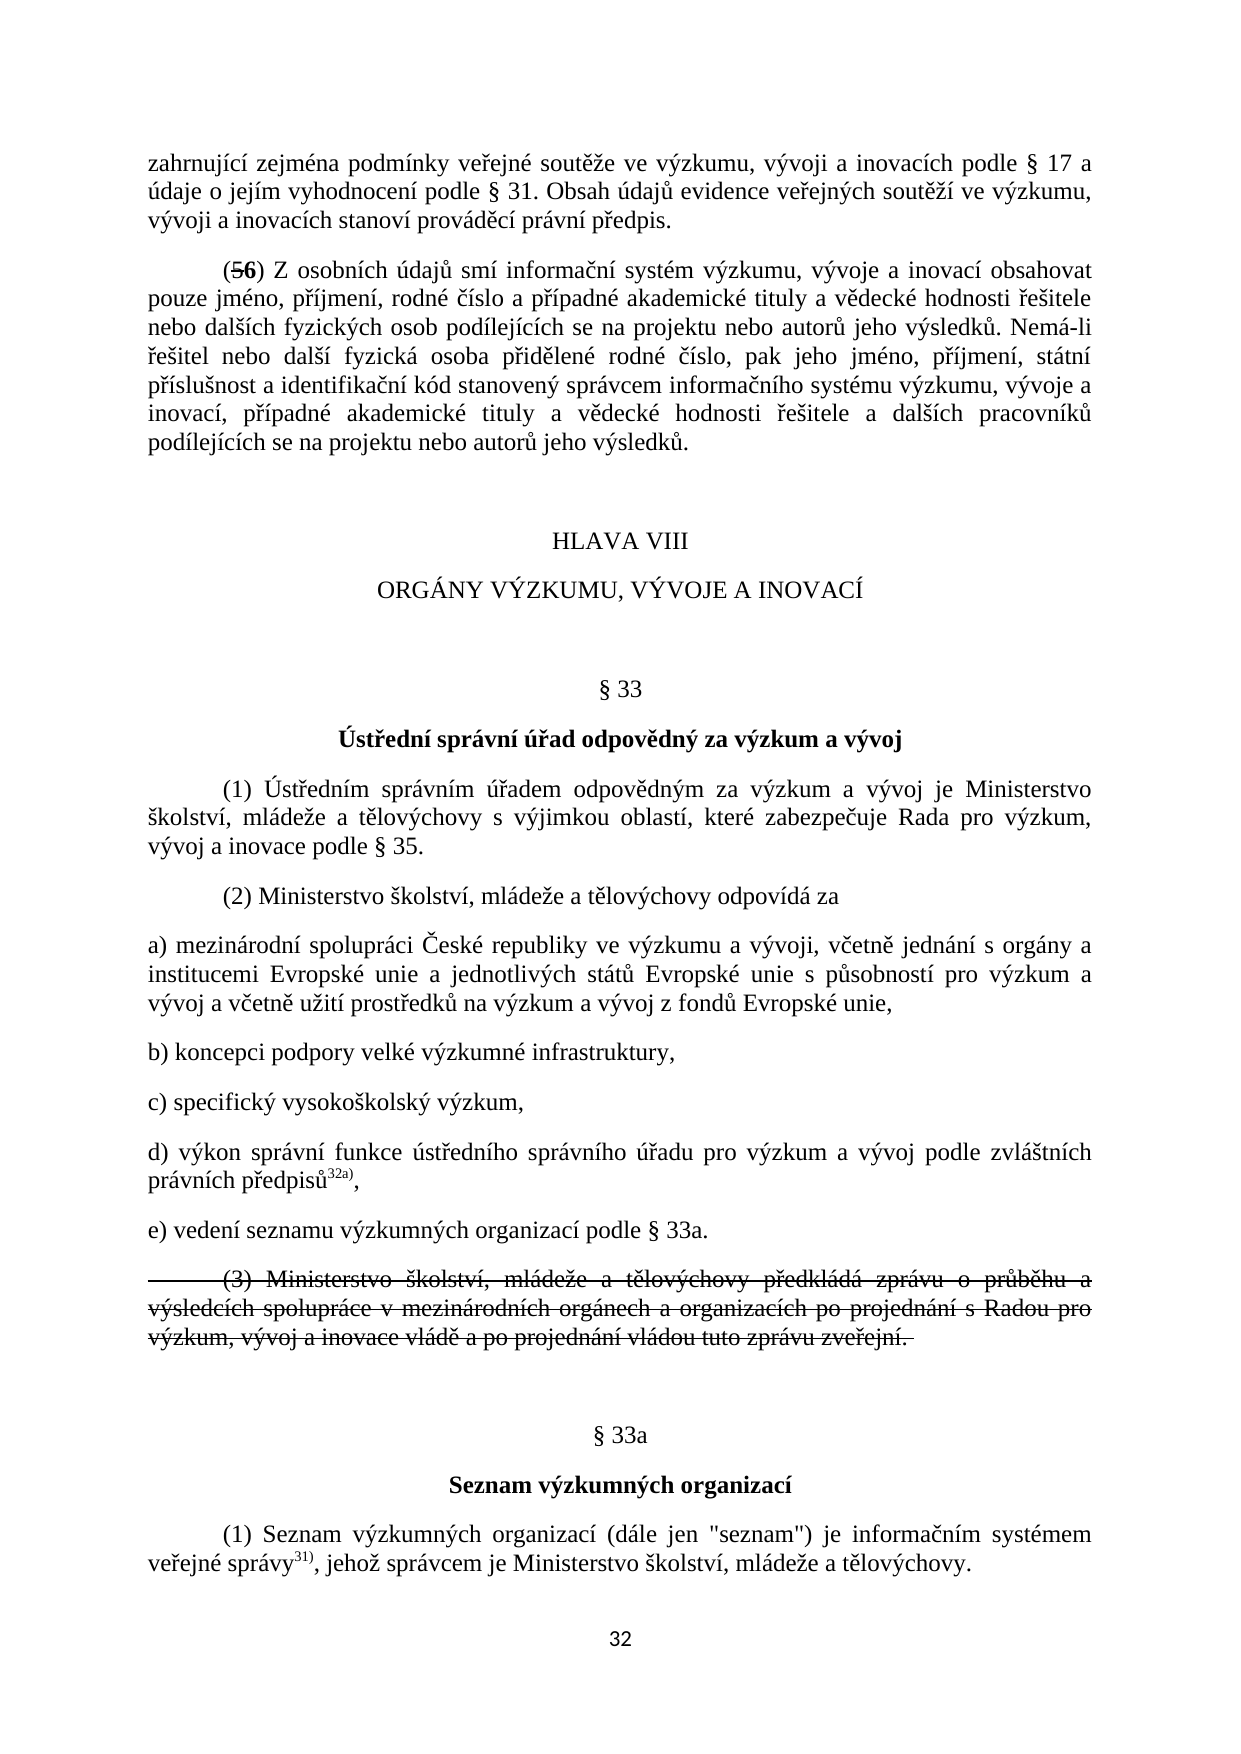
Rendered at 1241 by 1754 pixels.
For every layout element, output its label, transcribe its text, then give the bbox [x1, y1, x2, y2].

text b) koncepci podpory velké výzkumné infrastruktury, [148, 1037, 1092, 1066]
text (2) Ministerstvo školství, mládeže a tělovýchovy odpovídá za [148, 881, 1092, 909]
text (1) Seznam výzkumných organizací (dále jen "seznam") je informačním systémem veřejné správy31), jehož správcem je Ministerstvo školství, mládeže a tělovýchovy. [148, 1519, 1092, 1577]
text (3) Ministerstvo školství, mládeže a tělovýchovy předkládá zprávu o průběhu a výsledcích spolupráce v mezinárodních orgánech a organizacích po projednání s Radou pro výzkum, vývoj a inovace vládě a po projednání vládou tuto zprávu zveřejní. [148, 1282, 1092, 1309]
text (56) Z osobních údajů smí informační systém výzkumu, vývoje a inovací obsahovat pouze jméno, příjmení, rodné číslo a případné akademické tituly a vědecké hodnosti řešitele nebo dalších fyzických osob podílejících se na projektu nebo autorů jeho výsledků. Nemá-li řešitel nebo další fyzická osoba přidělené rodné číslo, pak jeho jméno, příjmení, státní příslušnost a identifikační kód stanovený správcem informačního systému výzkumu, vývoje a inovací, případné akademické tituly a vědecké hodnosti řešitele a dalších pracovníků podílejících se na projektu nebo autorů jeho výsledků. [148, 255, 1092, 456]
text ORGÁNY VÝZKUMU, VÝVOJE A INOVACÍ [148, 575, 1092, 604]
text a) mezinárodní spolupráci České republiky ve výzkumu a vývoji, včetně jednání s orgány a institucemi Evropské unie a jednotlivých států Evropské unie s působností pro výzkum a vývoj a včetně užití prostředků na výzkum a vývoj z fondů Evropské unie, [148, 930, 1092, 1017]
text (1) Ústředním správním úřadem odpovědným za výzkum a vývoj je Ministerstvo školství, mládeže a tělovýchovy s výjimkou oblastí, které zabezpečuje Rada pro výzkum, vývoj a inovace podle § 35. [148, 774, 1092, 860]
text Ústřední správní úřad odpovědný za výzkum a vývoj [148, 724, 1092, 753]
text (3) Ministerstvo školství, mládeže a tělovýchovy předkládá zprávu o průběhu a výsledcích spolupráce v mezinárodních orgánech a organizacích po projednání s Radou pro výzkum, vývoj a inovace vládě a po projednání vládou tuto zprávu zveřejní. [148, 1310, 1092, 1351]
text (3) Ministerstvo školství, mládeže a tělovýchovy předkládá zprávu o průběhu a výsledcích spolupráce v mezinárodních orgánech a organizacích po projednání s Radou pro výzkum, vývoj a inovace vládě a po projednání vládou tuto zprávu zveřejní. [148, 1264, 1092, 1280]
text d) výkon správní funkce ústředního správního úřadu pro výzkum a vývoj podle zvláštních právních předpisů32a), [148, 1137, 1092, 1194]
text c) specifický vysokoškolský výzkum, [148, 1087, 1092, 1116]
text e) vedení seznamu výzkumných organizací podle § 33a. [148, 1215, 1092, 1244]
text § 33a [148, 1420, 1092, 1449]
text Seznam výzkumných organizací [148, 1470, 1092, 1499]
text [148, 148, 1092, 234]
text HLAVA VIII [148, 526, 1092, 554]
text § 33 [148, 674, 1092, 703]
